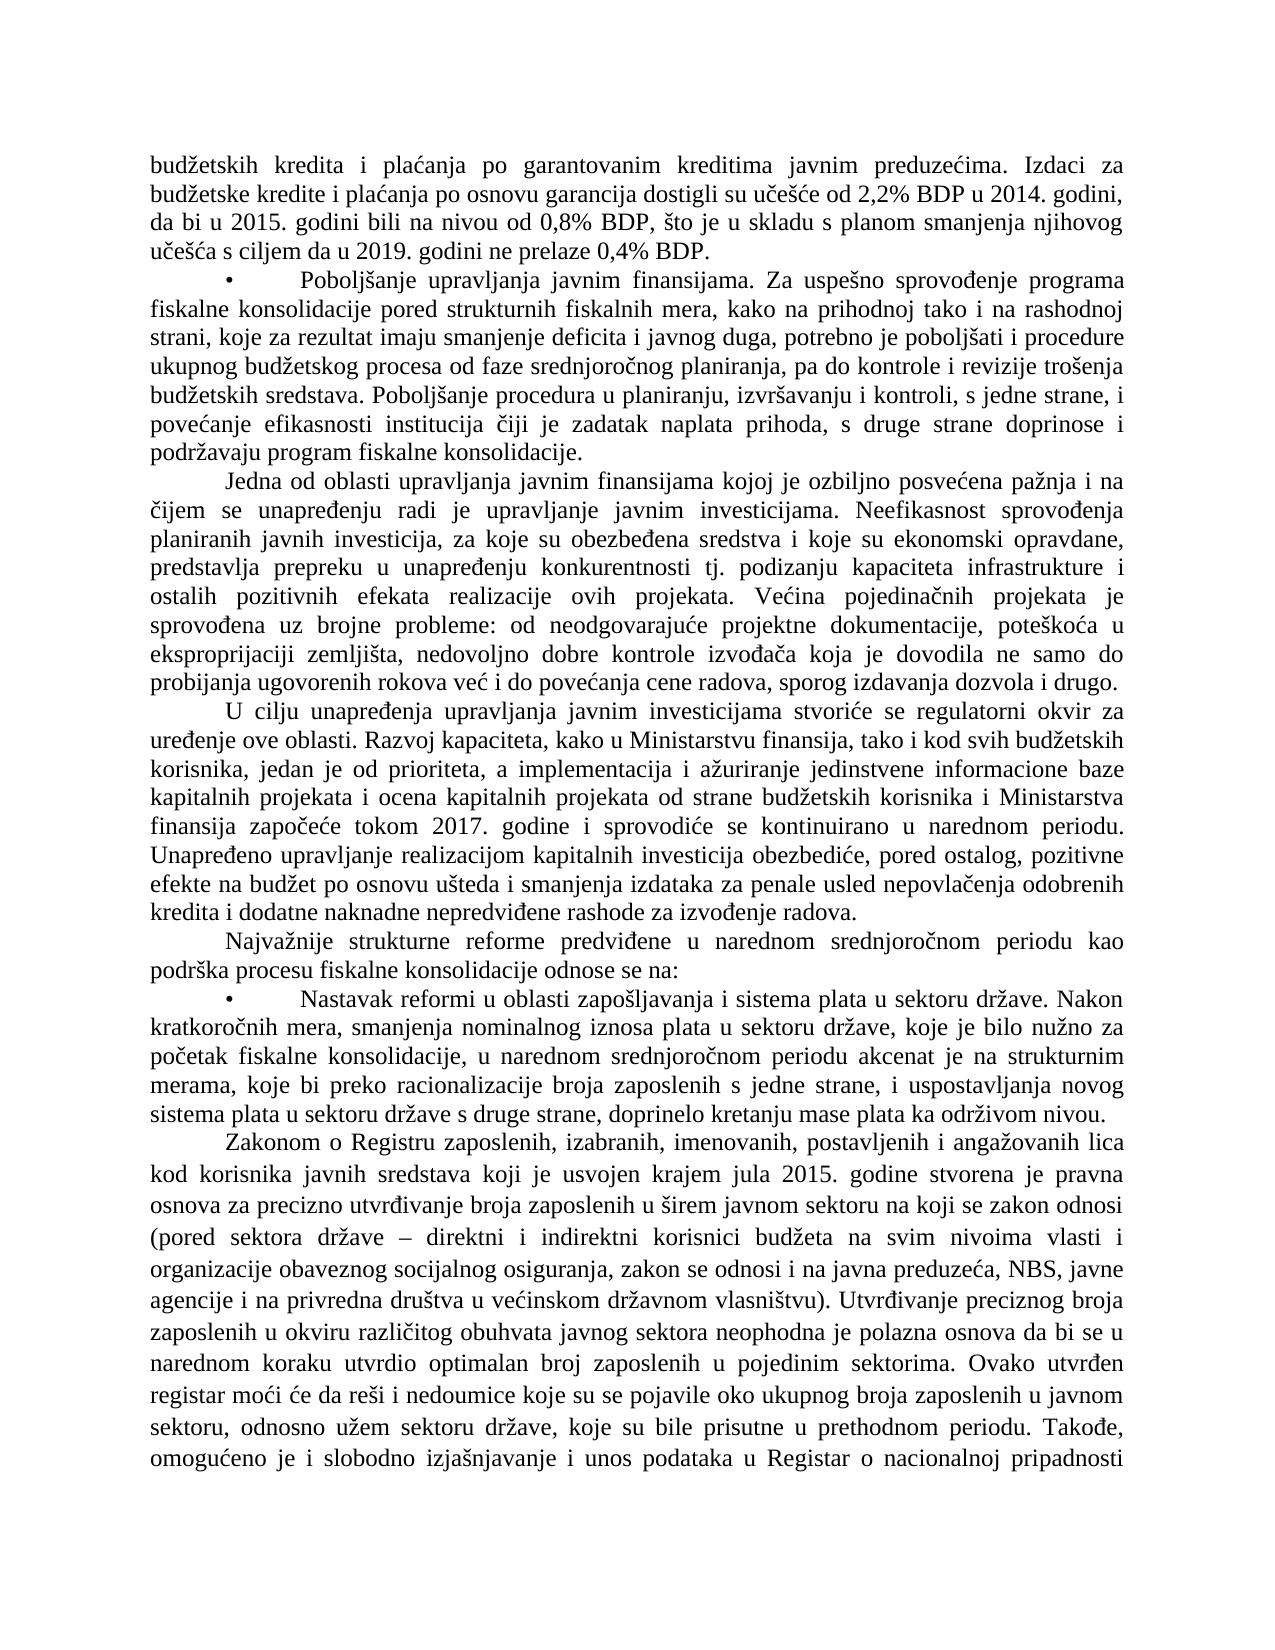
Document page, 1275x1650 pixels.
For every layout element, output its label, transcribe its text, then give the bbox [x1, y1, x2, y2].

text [150, 1127, 1125, 1472]
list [150, 150, 1125, 265]
list Nastavak reformi u oblasti zapošljavanja i sistema plata u sektoru države. Nakon kratkoročnih mera, smanjenja nominalnog iznosa plata u sektoru države, koje je bilo nužno za početak fiskalne konsolidacije, u narednom srednjoročnom periodu akcenat je na strukturnim merama, koje bi preko racionalizacije broja zaposlenih s jedne strane, i uspostavljanja novog sistema plata u sektoru države s druge strane, doprinelo kretanju mase plata ka održivom nivou. [150, 984, 1125, 1127]
text Jedna od oblasti upravljanja javnim finansijama kojoj je ozbiljno posvećena pažnja i na čijem se unapređenju radi je upravljanje javnim investicijama. Neefikasnost sprovođenja planiranih javnih investicija, za koje su obezbeđena sredstva i koje su ekonomski opravdane, predstavlja prepreku u unapređenju konkurentnosti tj. podizanju kapaciteta infrastrukture i ostalih pozitivnih efekata realizacije ovih projekata. Većina pojedinačnih projekata je sprovođena uz brojne probleme: od neodgovarajuće projektne dokumentacije, poteškoća u eksproprijaciji zemljišta, nedovoljno dobre kontrole izvođača koja je dovodila ne samo do probijanja ugovorenih rokova već i do povećanja cene radova, sporog izdavanja dozvola i drugo. [150, 466, 1125, 696]
text U cilju unapređenja upravljanja javnim investicijama stvoriće se regulatorni okvir za uređenje ove oblasti. Razvoj kapaciteta, kako u Ministarstvu finansija, tako i kod svih budžetskih korisnika, jedan je od prioriteta, a implementacija i ažuriranje jedinstvene informacione baze kapitalnih projekata i ocena kapitalnih projekata od strane budžetskih korisnika i Ministarstva finansija započeće tokom 2017. godine i sprovodiće se kontinuirano u narednom periodu. Unapređeno upravljanje realizacijom kapitalnih investicija obezbediće, pored ostalog, pozitivne efekte na budžet po osnovu ušteda i smanjenja izdataka za penale usled nepovlačenja odobrenih kredita i dodatne naknadne nepredviđene rashode za izvođenje radova. [150, 696, 1125, 926]
list Poboljšanje upravljanja javnim finansijama. Za uspešno sprovođenje programa fiskalne konsolidacije pored strukturnih fiskalnih mera, kako na prihodnoj tako i na rashodnoj strani, koje za rezultat imaju smanjenje deficita i javnog duga, potrebno je poboljšati i procedure ukupnog budžetskog procesa od faze srednjoročnog planiranja, pa do kontrole i revizije trošenja budžetskih sredstava. Poboljšanje procedura u planiranju, izvršavanju i kontroli, s jedne strane, i povećanje efikasnosti institucija čiji je zadatak naplata prihoda, s druge strane doprinose i podržavaju program fiskalne konsolidacije. [150, 265, 1125, 466]
text Najvažnije strukturne reforme predviđene u narednom srednjoročnom periodu kao podrška procesu fiskalne konsolidacije odnose se na: [150, 926, 1125, 984]
